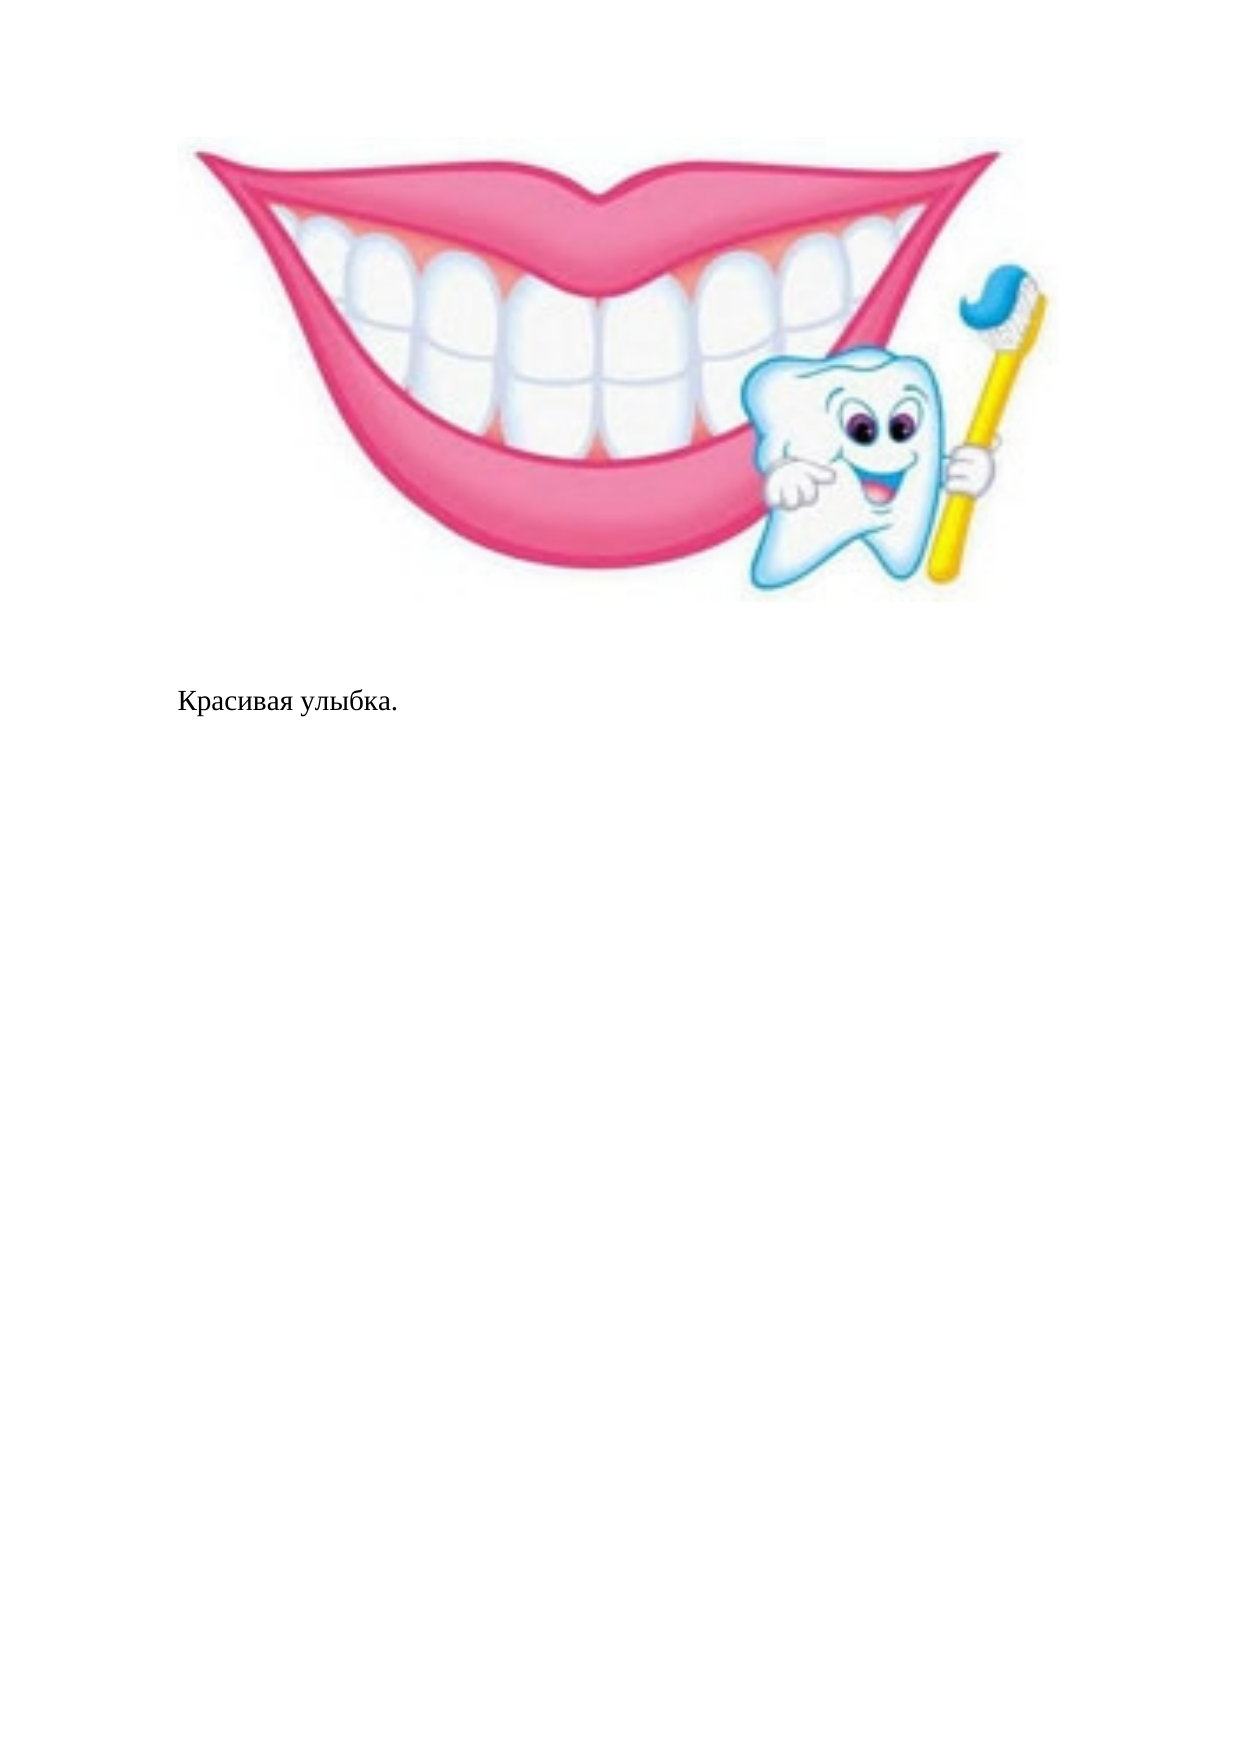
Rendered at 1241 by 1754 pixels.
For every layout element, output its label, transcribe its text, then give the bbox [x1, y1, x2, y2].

picture [177, 137, 1060, 602]
text Красивая улыбка. [177, 683, 1152, 716]
